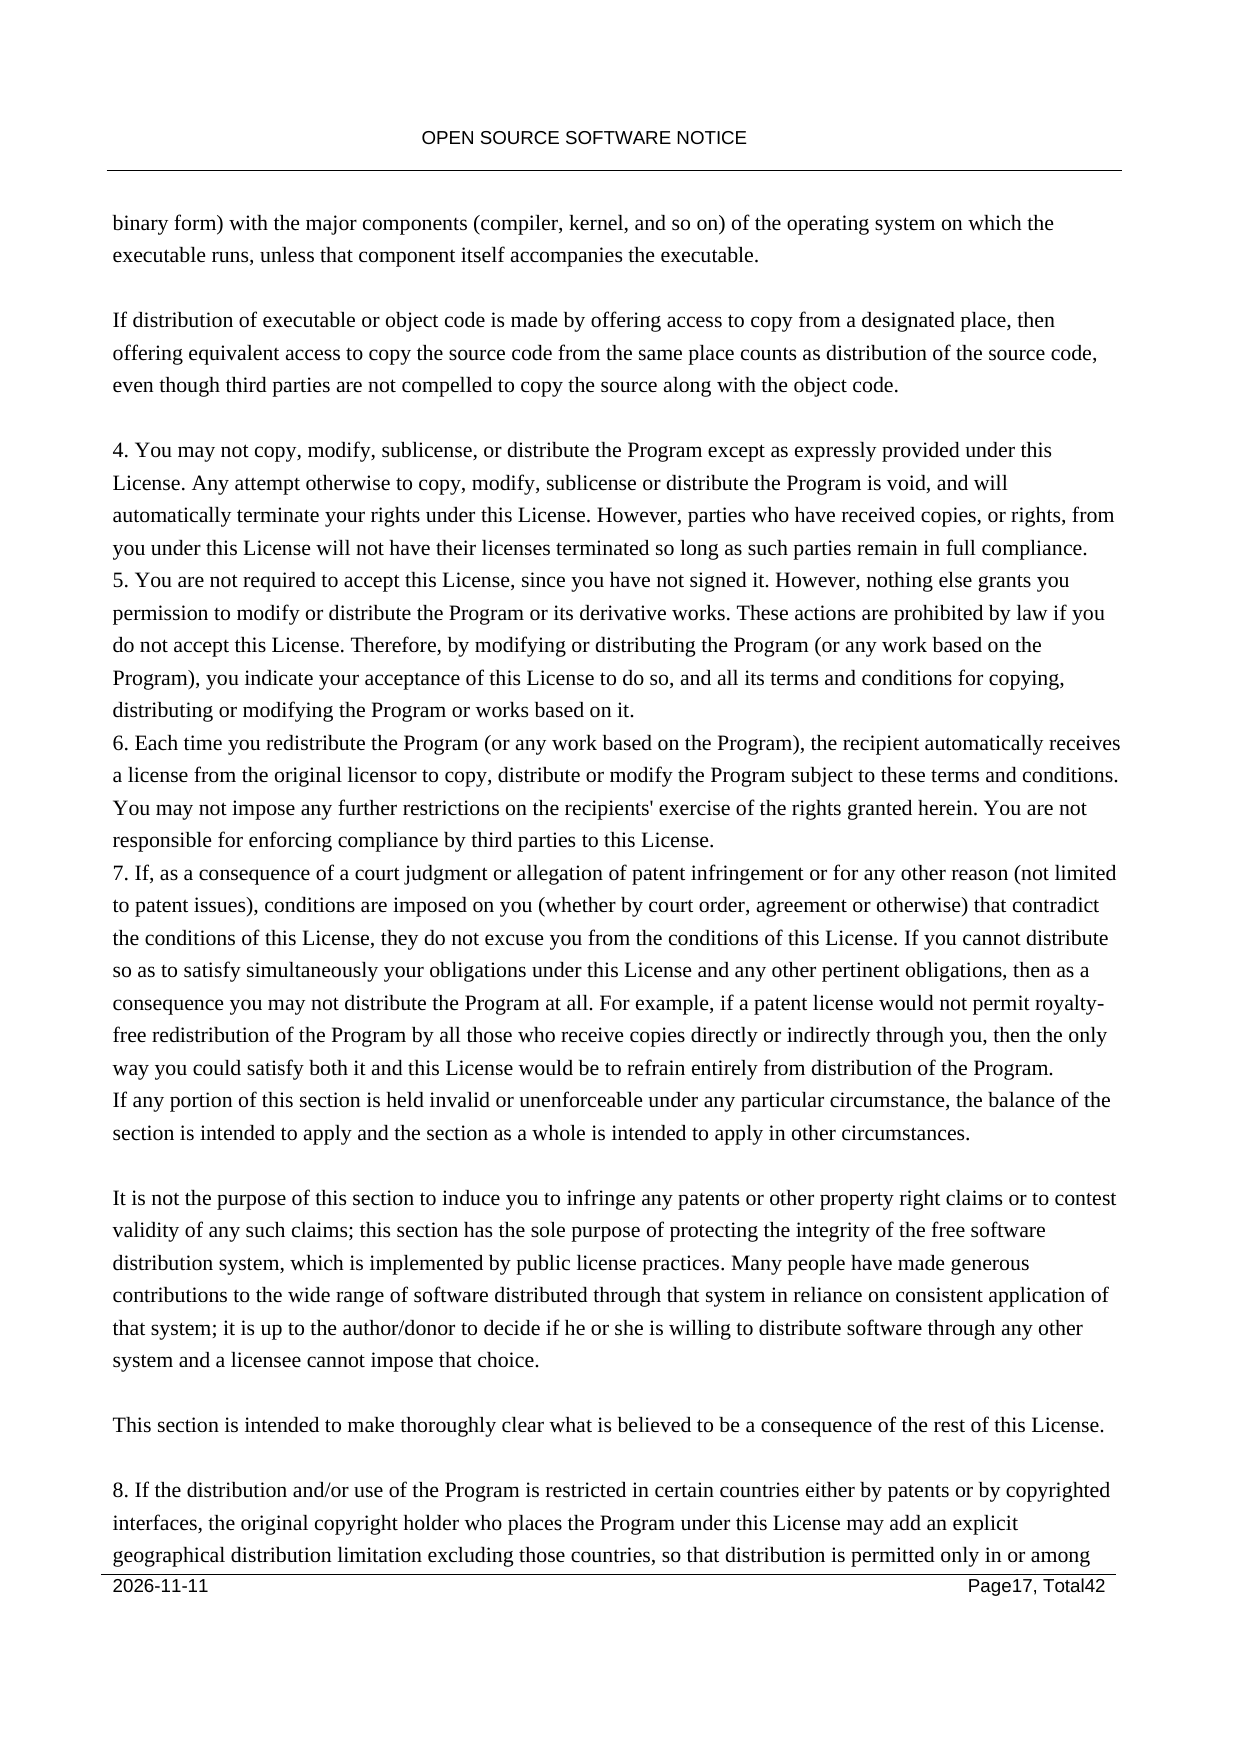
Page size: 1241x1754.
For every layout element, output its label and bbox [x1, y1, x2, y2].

text [112, 206, 1128, 1571]
